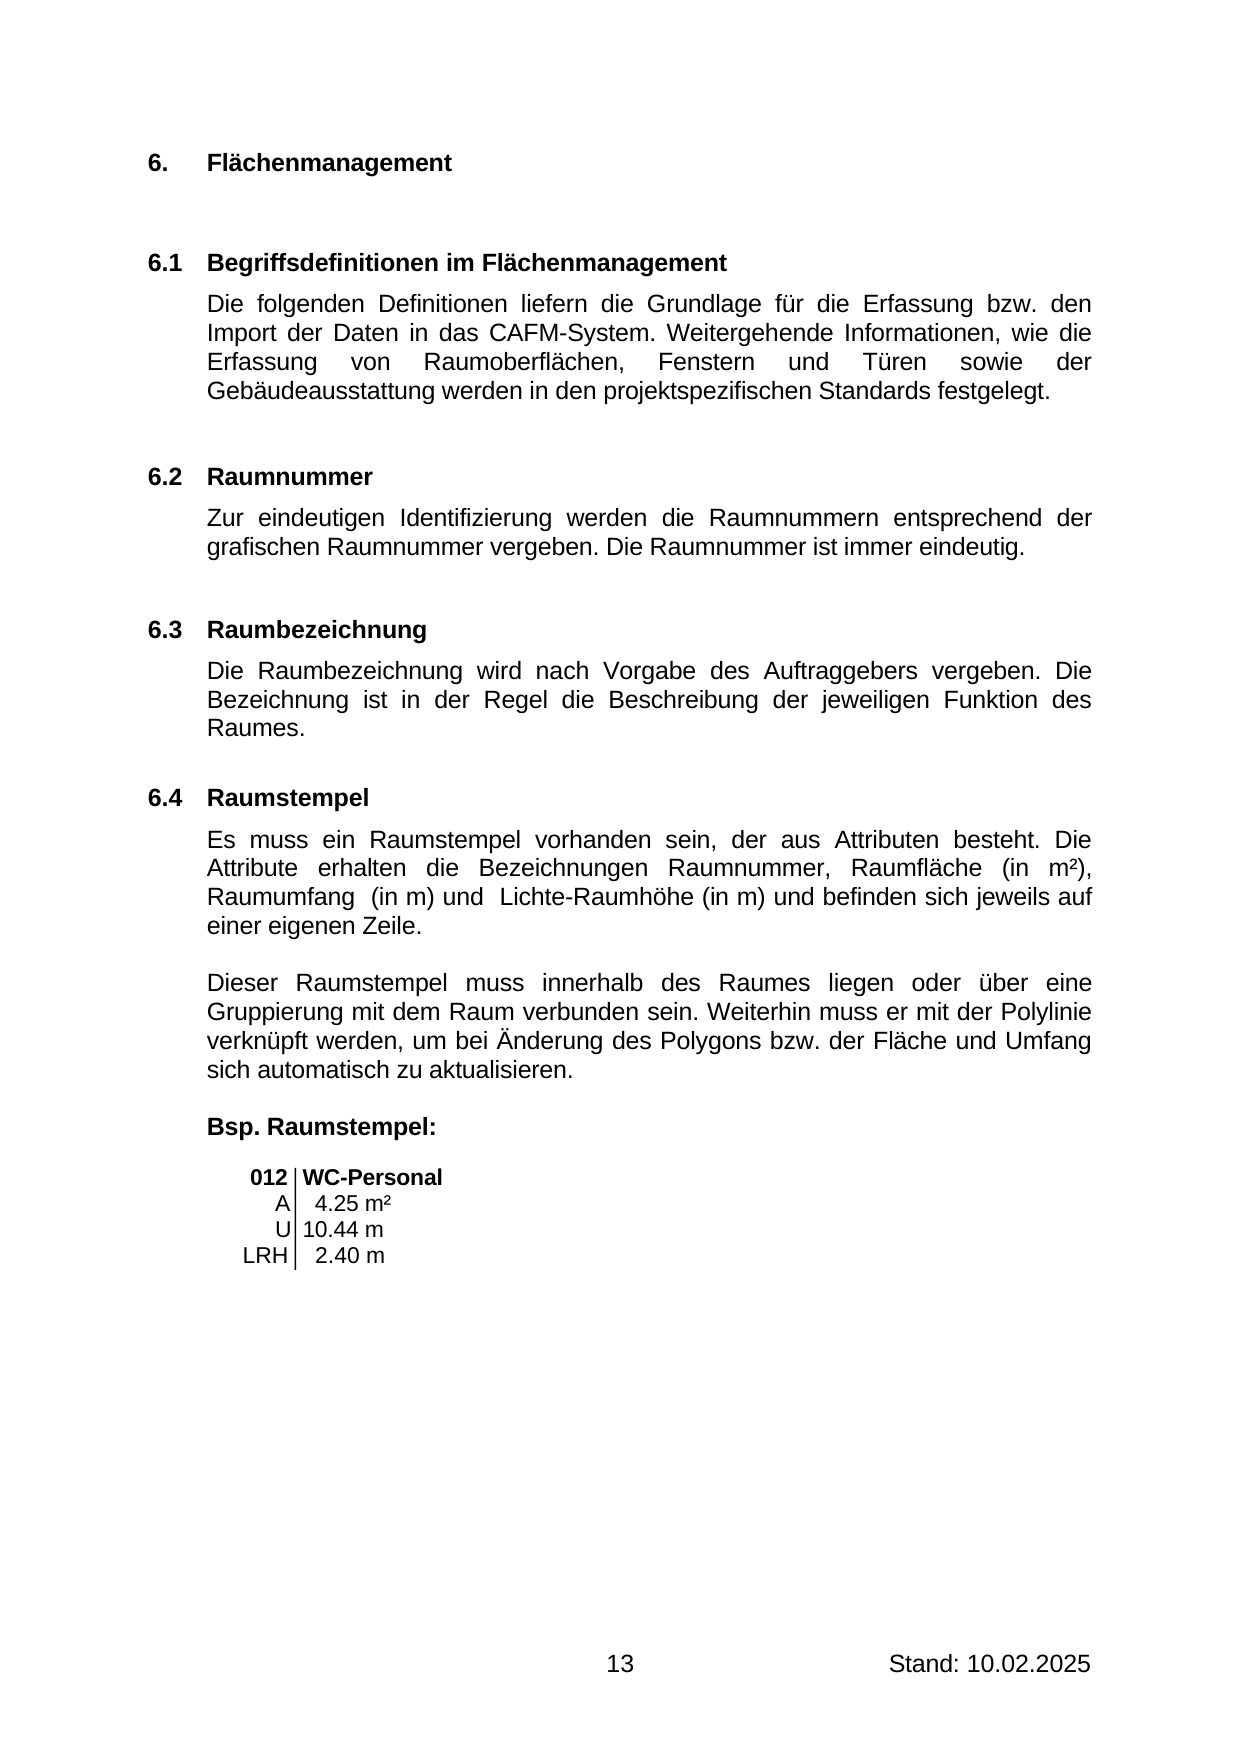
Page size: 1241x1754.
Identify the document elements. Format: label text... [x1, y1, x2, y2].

subtitle Flächenmanagement [148, 148, 1093, 176]
text Zur eindeutigen Identifizierung werden die Raumnummern entsprechend der grafischen Raumnummer vergeben. Die Raumnummer ist immer eindeutig. [207, 503, 1093, 561]
text Bsp. Raumstempel: [207, 1112, 1093, 1141]
text Dieser Raumstempel muss innerhalb des Raumes liegen oder über eine Gruppierung mit dem Raum verbunden sein. Weiterhin muss er mit der Polylinie verknüpft werden, um bei Änderung des Polygons bzw. der Fläche und Umfang sich automatisch zu aktualisieren. [207, 968, 1093, 1083]
subtitle Begriffsdefinitionen im Flächenmanagement [148, 248, 1093, 277]
text Es muss ein Raumstempel vorhanden sein, der aus Attributen besteht. Die Attribute erhalten die Bezeichnungen Raumnummer, Raumfläche (in m²), Raumumfang (in m) und Lichte-Raumhöhe (in m) und befinden sich jeweils auf einer eigenen Zeile. [207, 825, 1093, 940]
text Die Raumbezeichnung wird nach Vorgabe des Auftraggebers vergeben. Die Bezeichnung ist in der Regel die Beschreibung der jeweiligen Funktion des Raumes. [207, 656, 1093, 742]
subtitle Raumstempel [148, 783, 1093, 812]
text Die folgenden Definitionen liefern die Grundlage für die Erfassung bzw. den Import der Daten in das CAFM-System. Weitergehende Informationen, wie die Erfassung von Raumoberflächen, Fenstern und Türen sowie der Gebäudeausstattung werden in den projektspezifischen Standards festgelegt. [207, 289, 1093, 404]
subtitle Raumbezeichnung [148, 615, 1093, 643]
subtitle Raumnummer [148, 462, 1093, 491]
